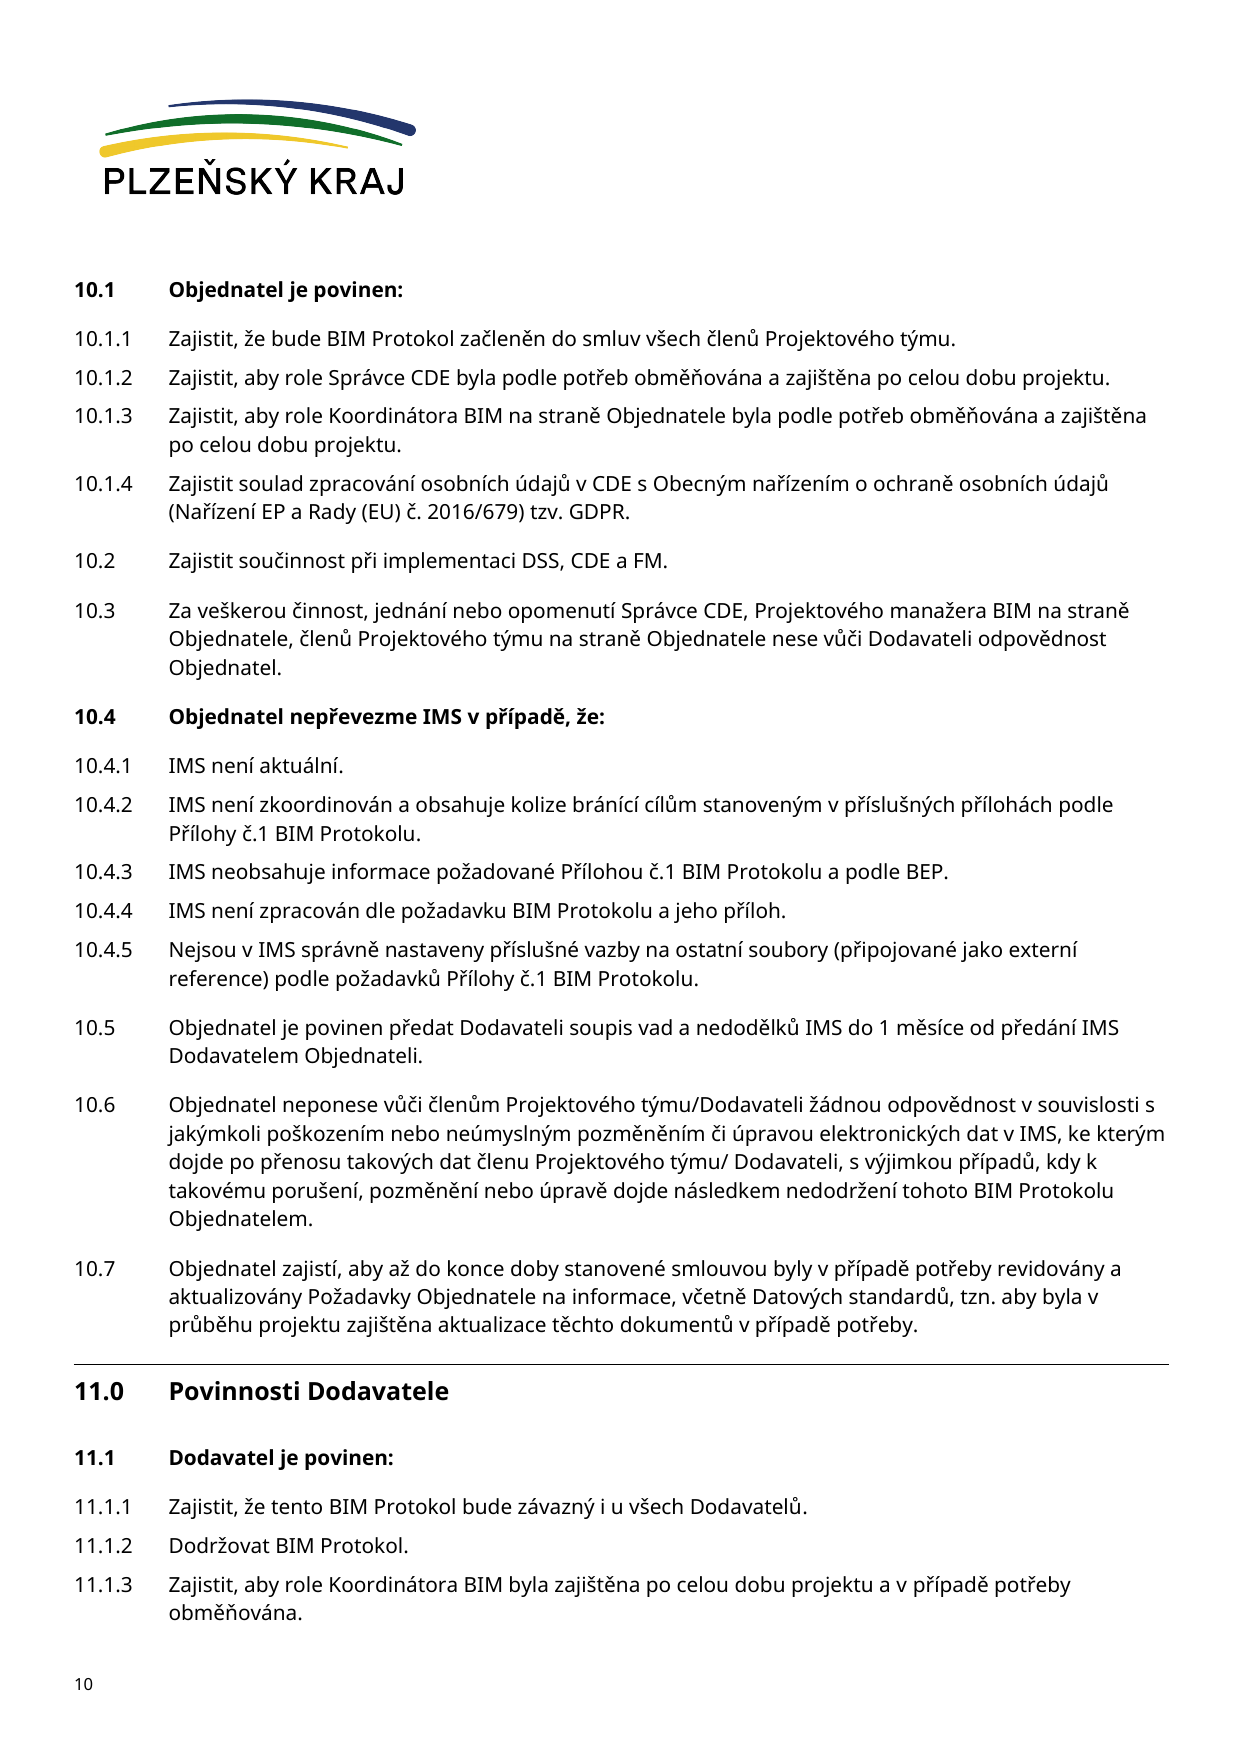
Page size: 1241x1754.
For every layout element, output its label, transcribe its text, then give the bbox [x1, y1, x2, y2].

subtitle Objednatel je povinen: [74, 275, 1169, 303]
subtitle Dodavatel je povinen: [74, 1443, 1169, 1471]
subtitle Zajistit, že tento BIM Protokol bude závazný i u všech Dodavatelů. [74, 1492, 1169, 1521]
subtitle Objednatel nepřevezme IMS v případě, že: [74, 702, 1169, 731]
subtitle IMS není zpracován dle požadavku BIM Protokolu a jeho příloh. [74, 896, 1169, 925]
subtitle Zajistit, aby role Koordinátora BIM byla zajištěna po celou dobu projektu a v případě potřeby obměňována. [74, 1570, 1169, 1627]
subtitle Zajistit součinnost při implementaci DSS, CDE a FM. [74, 547, 1169, 575]
subtitle IMS není zkoordinován a obsahuje kolize bránící cílům stanoveným v příslušných přílohách podle Přílohy č.1 BIM Protokolu. [74, 790, 1169, 847]
picture [73, 73, 442, 221]
subtitle Nejsou v IMS správně nastaveny příslušné vazby na ostatní soubory (připojované jako externí reference) podle požadavků Přílohy č.1 BIM Protokolu. [74, 935, 1169, 992]
subtitle Povinnosti Dodavatele [74, 1365, 1169, 1407]
subtitle Objednatel zajistí, aby až do konce doby stanovené smlouvou byly v případě potřeby revidovány a aktualizovány Požadavky Objednatele na informace, včetně Datových standardů, tzn. aby byla v průběhu projektu zajištěna aktualizace těchto dokumentů v případě potřeby. [74, 1254, 1169, 1339]
subtitle Zajistit, aby role Koordinátora BIM na straně Objednatele byla podle potřeb obměňována a zajištěna po celou dobu projektu. [74, 402, 1169, 458]
subtitle Dodržovat BIM Protokol. [74, 1531, 1169, 1559]
subtitle Zajistit soulad zpracování osobních údajů v CDE s Obecným nařízením o ochraně osobních údajů (Nařízení EP a Rady (EU) č. 2016/679) tzv. GDPR. [74, 469, 1169, 526]
subtitle Za veškerou činnost, jednání nebo opomenutí Správce CDE, Projektového manažera BIM na straně Objednatele, členů Projektového týmu na straně Objednatele nese vůči Dodavateli odpovědnost Objednatel. [74, 596, 1169, 681]
subtitle Objednatel neponese vůči členům Projektového týmu/Dodavateli žádnou odpovědnost v souvislosti s jakýmkoli poškozením nebo neúmyslným pozměněním či úpravou elektronických dat v IMS, ke kterým dojde po přenosu takových dat členu Projektového týmu/ Dodavateli, s výjimkou případů, kdy k takovému porušení, pozměnění nebo úpravě dojde následkem nedodržení tohoto BIM Protokolu Objednatelem. [74, 1091, 1169, 1233]
subtitle Zajistit, že bude BIM Protokol začleněn do smluv všech členů Projektového týmu. [74, 324, 1169, 352]
subtitle Objednatel je povinen předat Dodavateli soupis vad a nedodělků IMS do 1 měsíce od předání IMS Dodavatelem Objednateli. [74, 1013, 1169, 1070]
subtitle IMS neobsahuje informace požadované Přílohou č.1 BIM Protokolu a podle BEP. [74, 857, 1169, 886]
subtitle IMS není aktuální. [74, 751, 1169, 780]
subtitle Zajistit, aby role Správce CDE byla podle potřeb obměňována a zajištěna po celou dobu projektu. [74, 363, 1169, 391]
